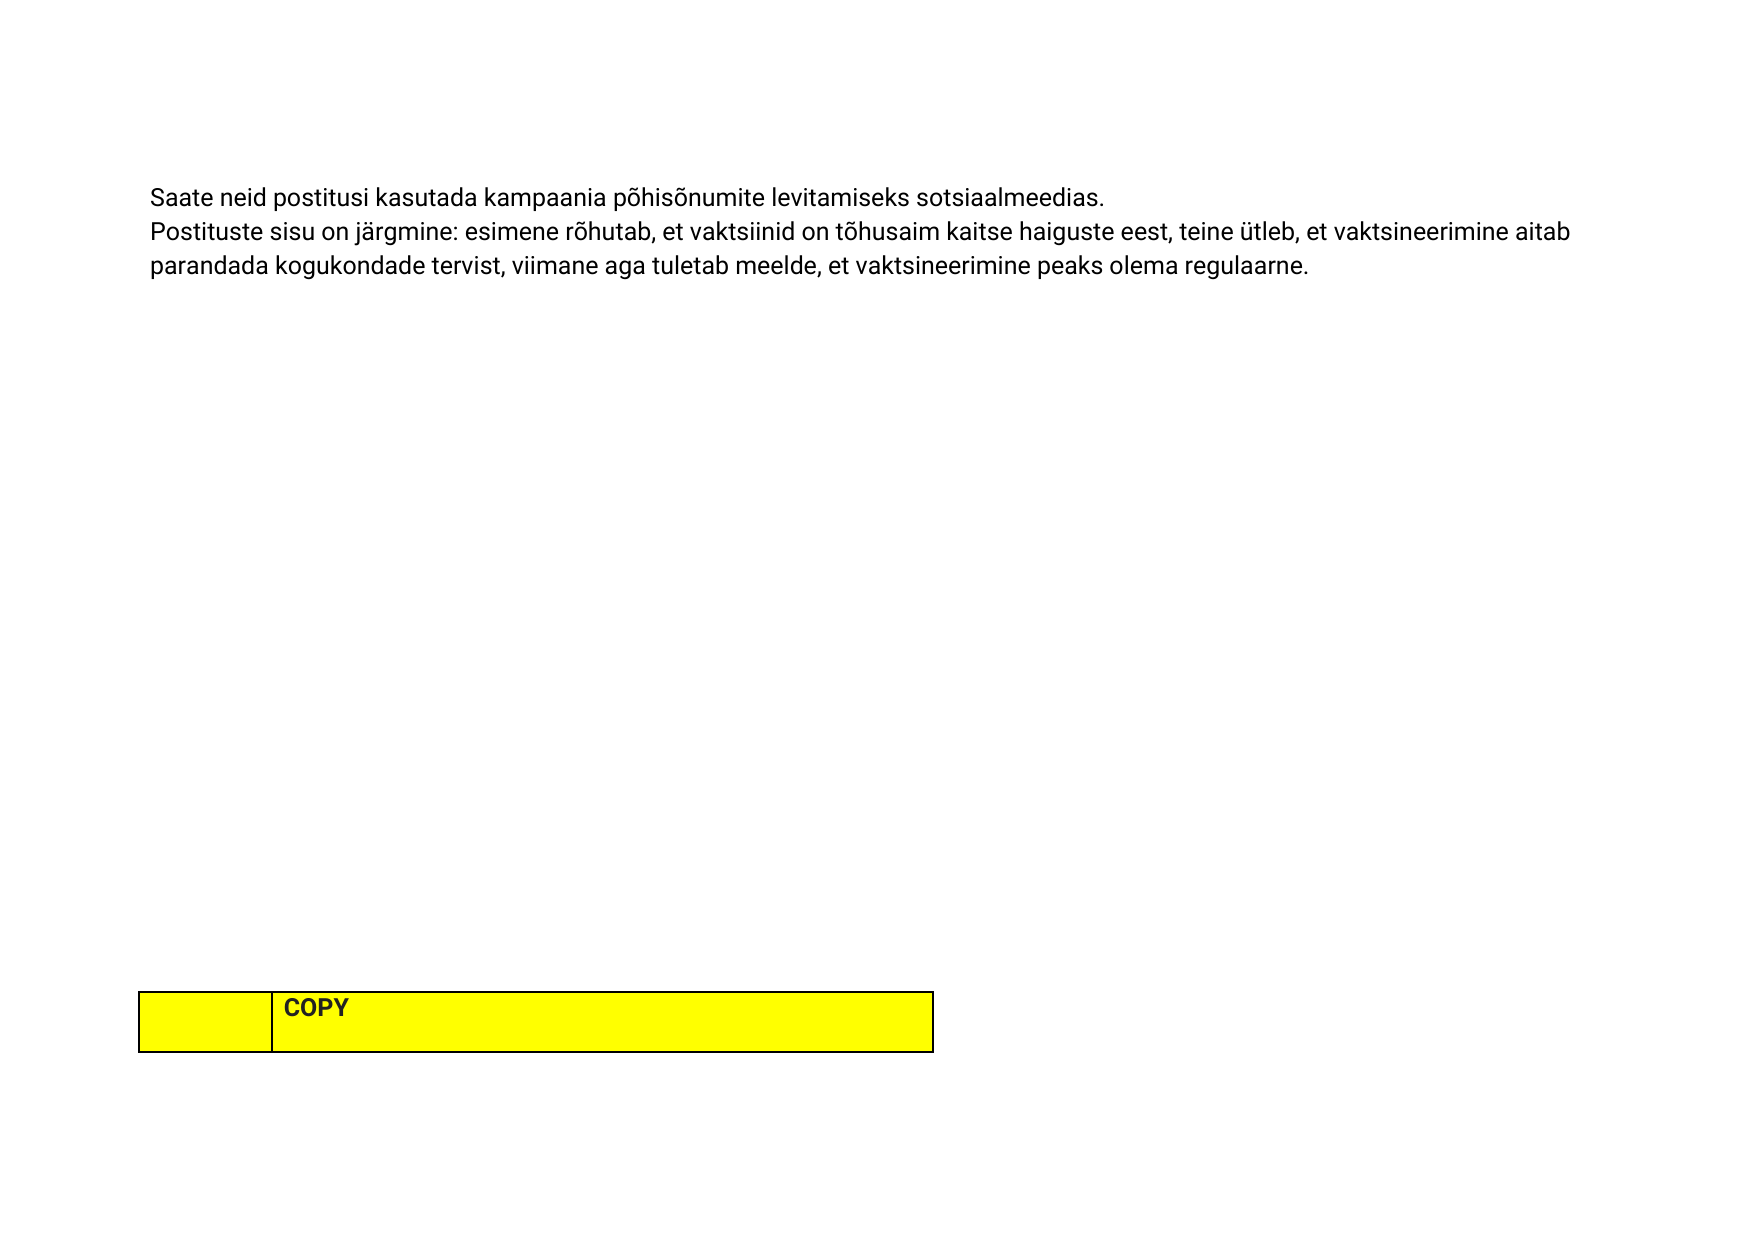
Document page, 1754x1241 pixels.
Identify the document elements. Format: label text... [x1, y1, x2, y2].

table_header [140, 993, 271, 1051]
text Saate neid postitusi kasutada kampaania põhisõnumite levitamiseks sotsiaalmeedias. [150, 184, 1604, 213]
text Postituste sisu on järgmine: esimene rõhutab, et vaktsiinid on tõhusaim kaitse haiguste eest, teine ütleb, et vaktsineerimine aitab parandada kogukondade tervist, viimane aga tuletab meelde, et vaktsineerimine peaks olema regulaarne. [150, 217, 1604, 280]
table_header COPY [273, 993, 932, 1051]
